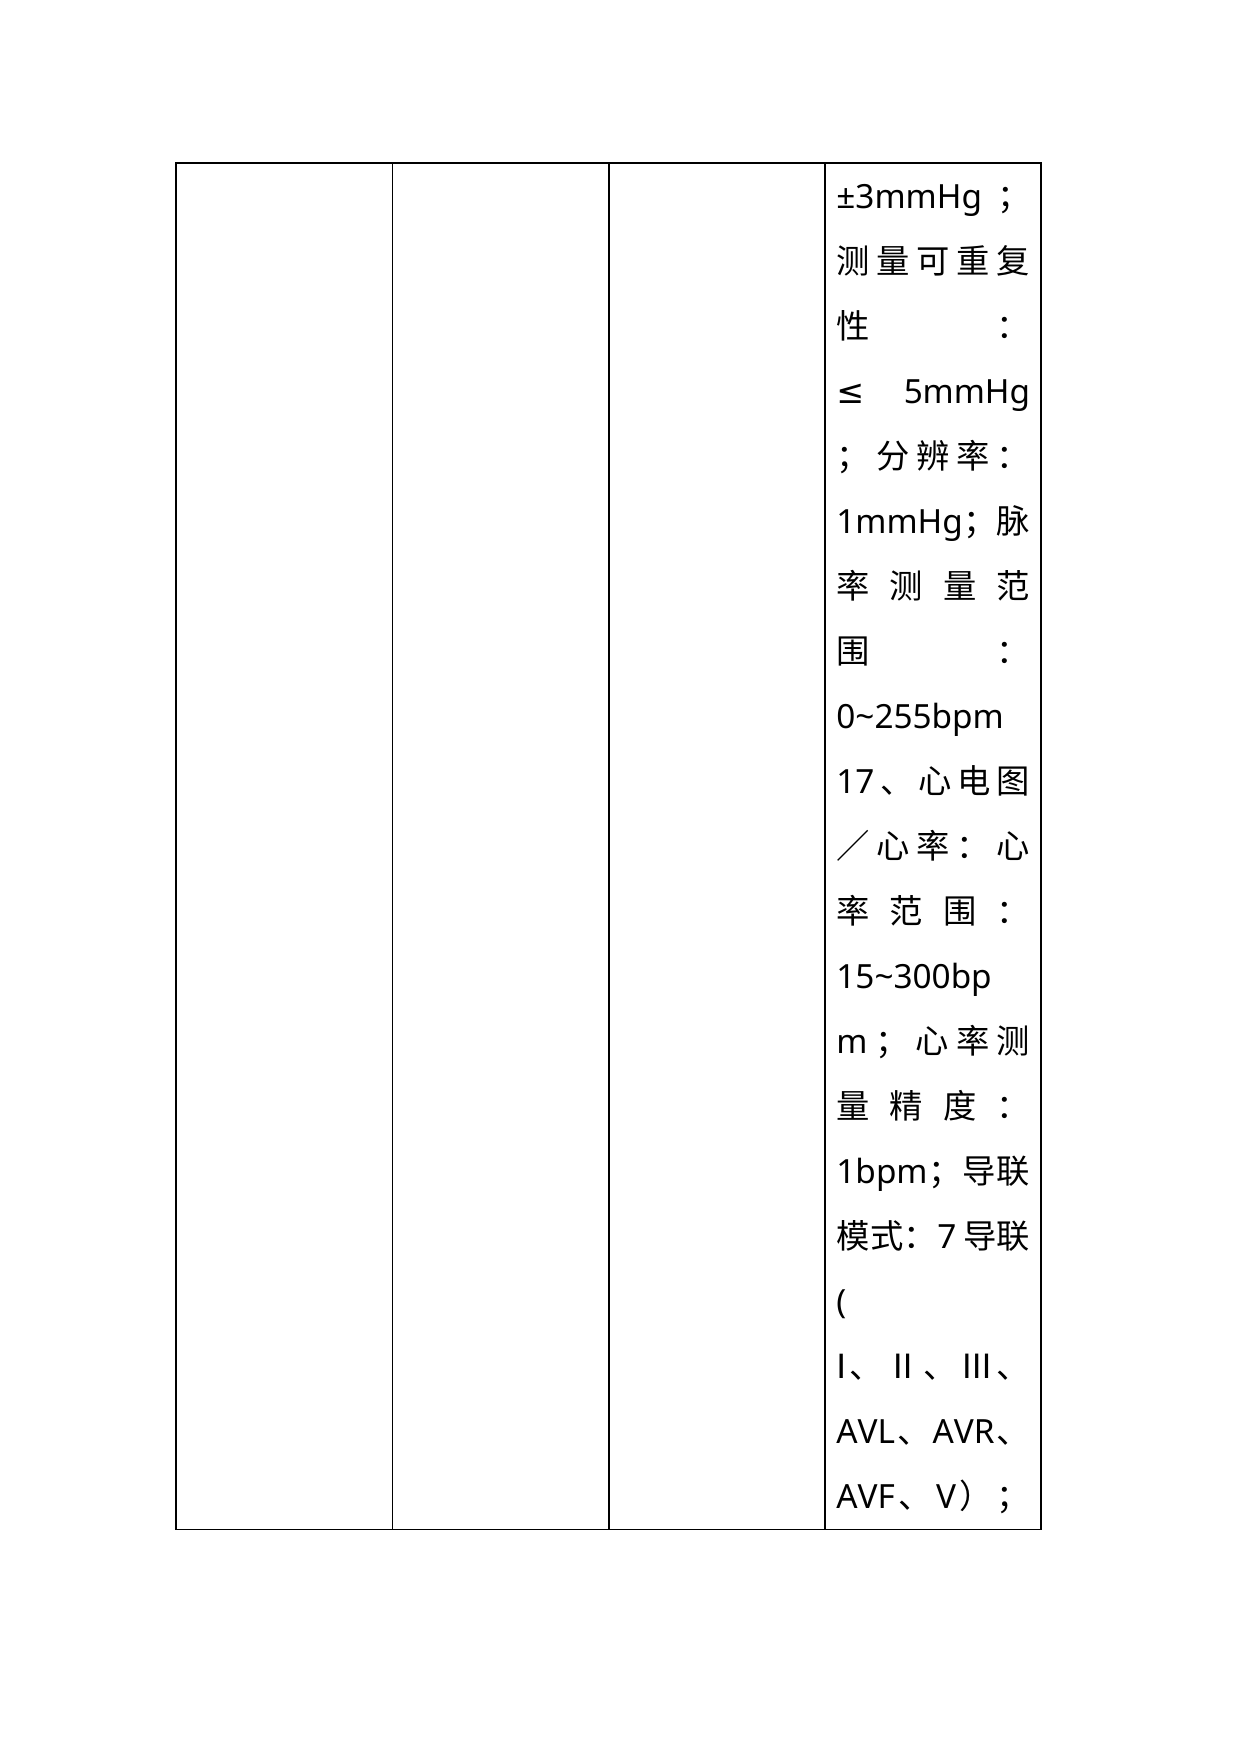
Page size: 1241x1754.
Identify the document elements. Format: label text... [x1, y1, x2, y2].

table_cell [177, 164, 392, 1528]
table_cell 1 [393, 164, 608, 1528]
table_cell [826, 164, 1040, 1528]
table_cell [610, 164, 824, 1528]
